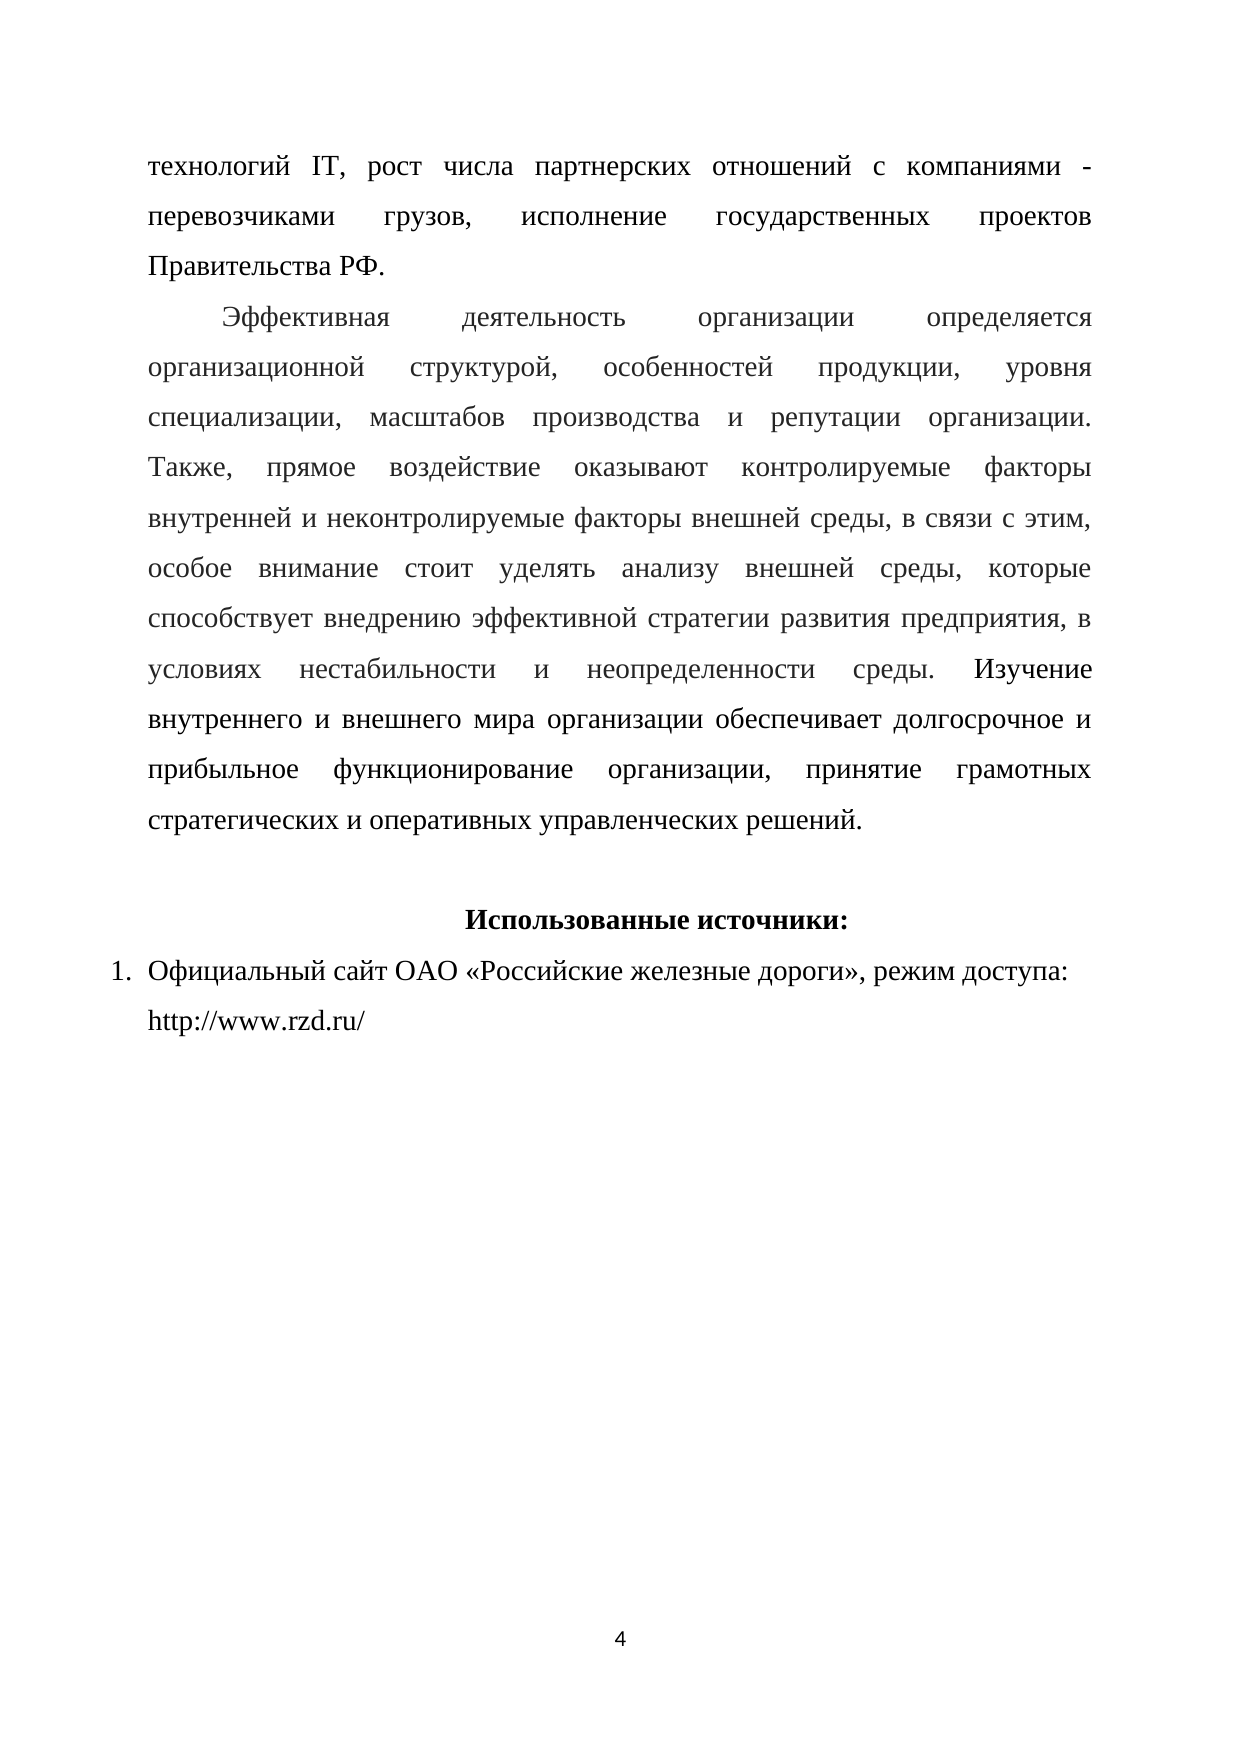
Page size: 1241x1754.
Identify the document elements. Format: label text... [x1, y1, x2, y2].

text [148, 148, 1092, 282]
list Официальный сайт ОАО «Российские железные дороги», режим доступа: http://www.rzd.ru/ [110, 953, 1092, 1037]
text Эффективная деятельность организации определяется организационной структурой, особенностей продукции, уровня специализации, масштабов производства и репутации организации. Также, прямое воздействие оказывают контролируемые факторы внутренней и неконтролируемые факторы внешней среды, в связи с этим, особое внимание стоит уделять анализу внешней среды, которые способствует внедрению эффективной стратегии развития предприятия, в условиях нестабильности и неопределенности среды. Изучение внутреннего и внешнего мира организации обеспечивает долгосрочное и прибыльное функционирование организации, принятие грамотных стратегических и оперативных управленческих решений. [148, 299, 1092, 835]
text Использованные источники: [148, 902, 1092, 936]
